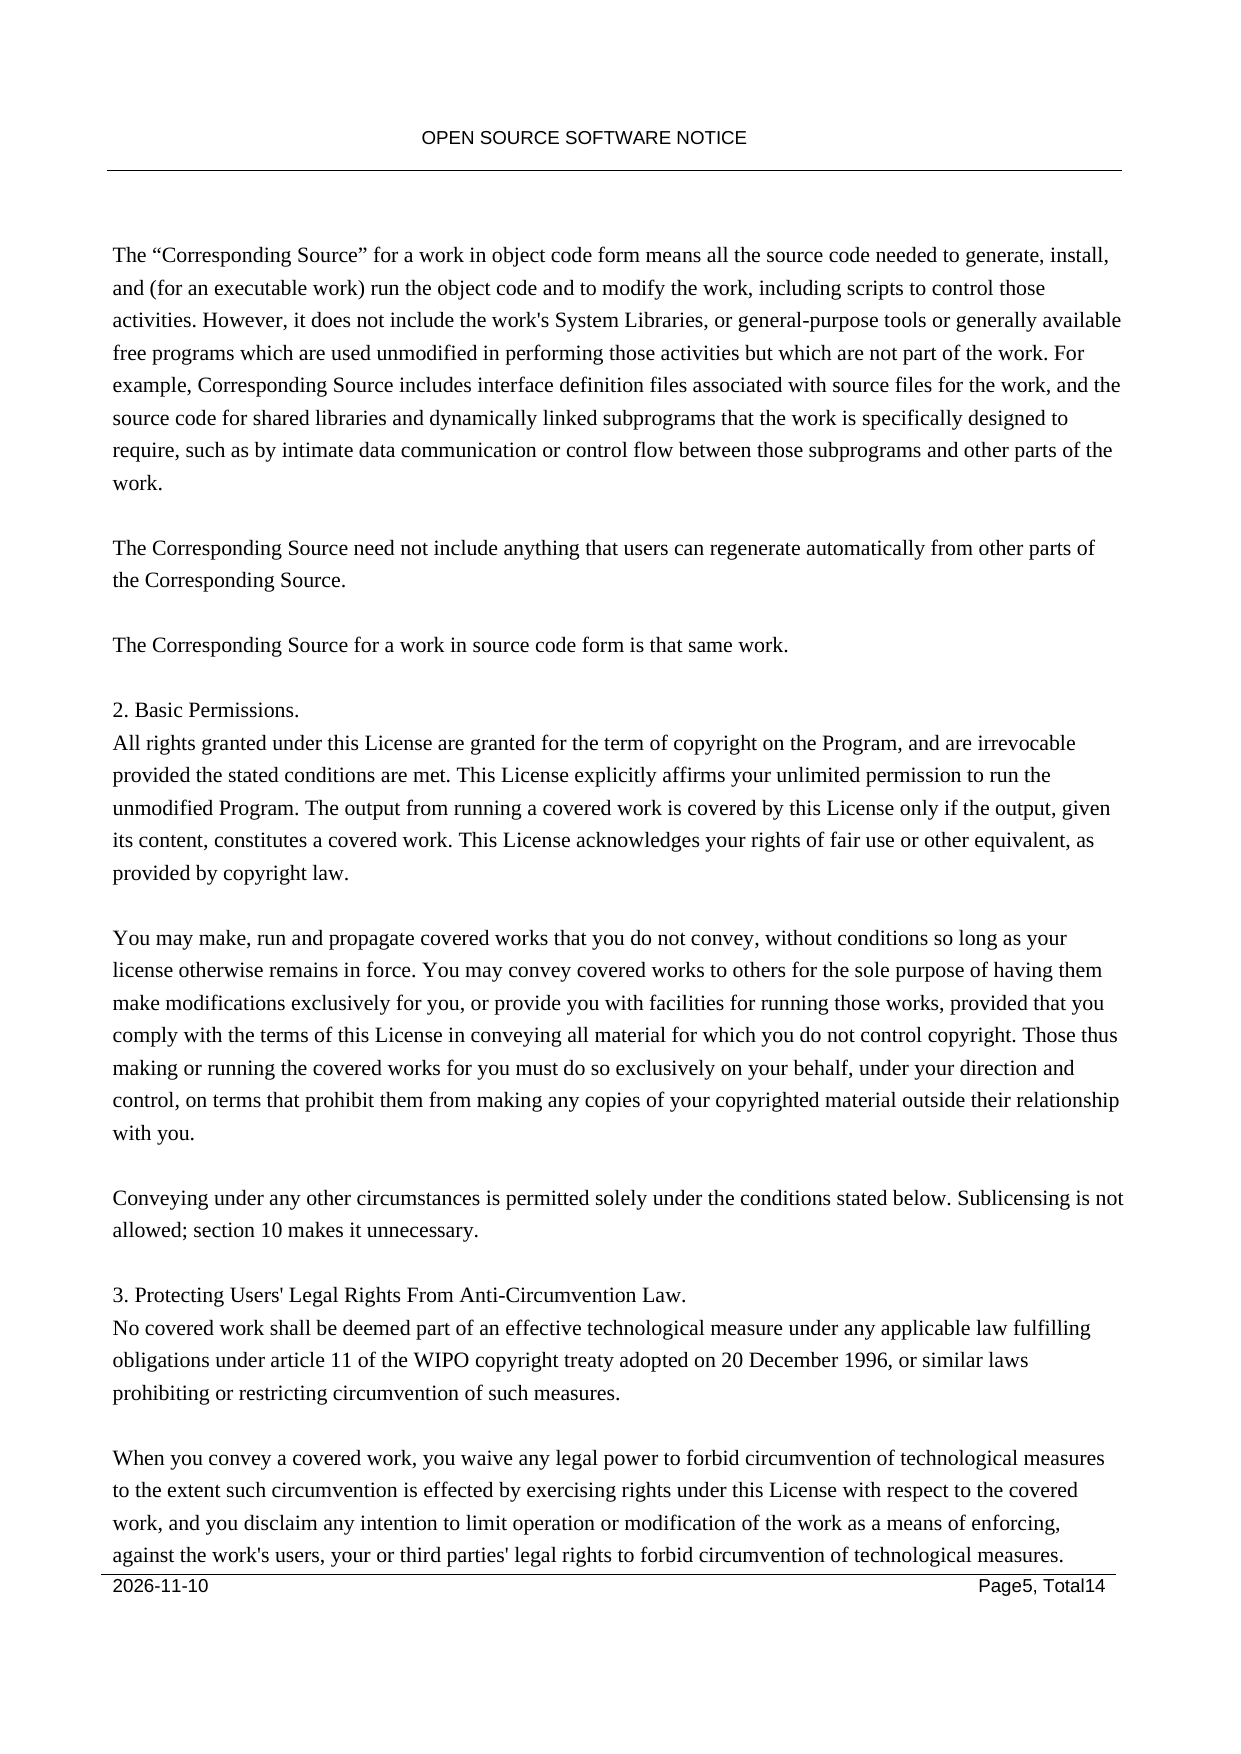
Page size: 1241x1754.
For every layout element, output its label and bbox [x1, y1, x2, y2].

text [112, 206, 1128, 1571]
